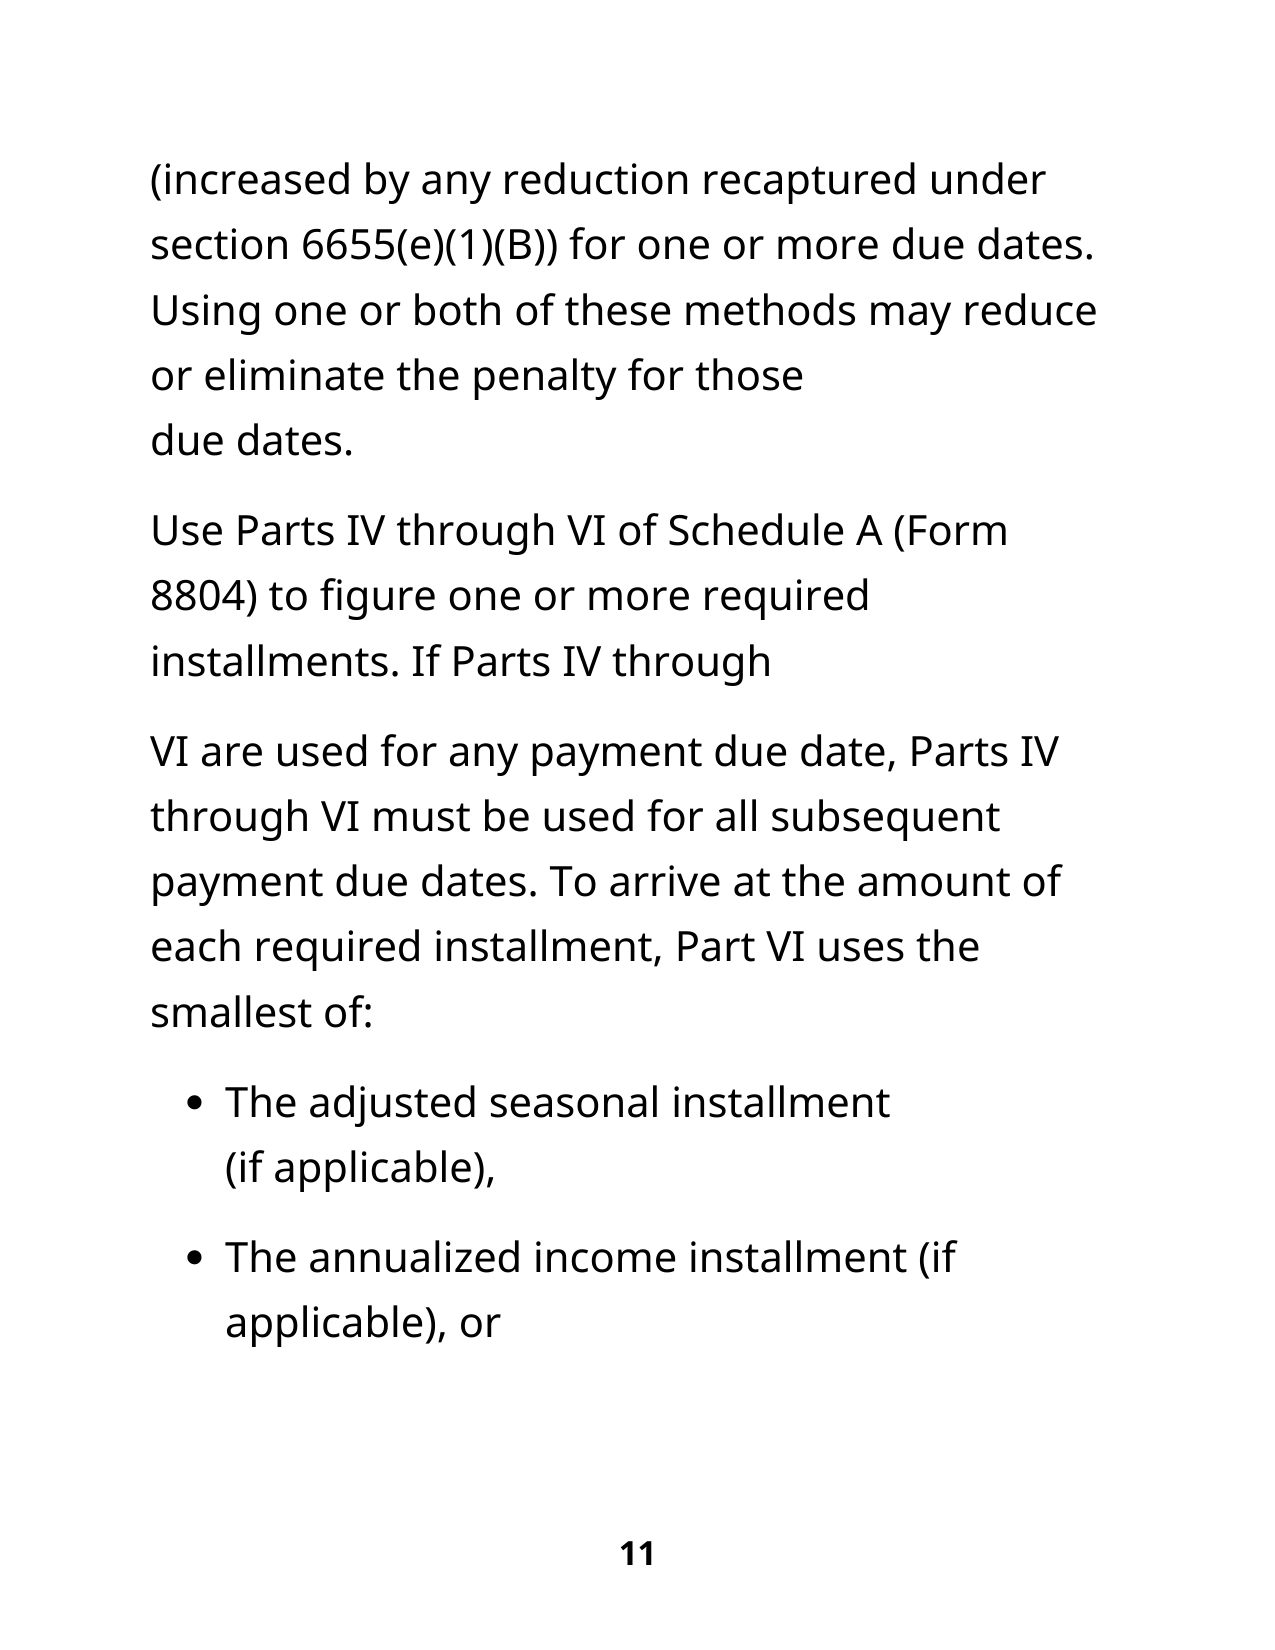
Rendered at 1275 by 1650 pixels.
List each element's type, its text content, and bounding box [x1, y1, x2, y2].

text VI are used for any payment due date, Parts IV through VI must be used for all subsequent payment due dates. To arrive at the amount of each required installment, Part VI uses the smallest of: [150, 722, 1125, 1039]
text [150, 150, 1125, 468]
text The adjusted seasonal installment (if applicable), [187, 1073, 1125, 1195]
text Use Parts IV through VI of Schedule A (Form 8804) to figure one or more required installments. If Parts IV through [150, 501, 1125, 688]
text The annualized income installment (if applicable), or [187, 1228, 1125, 1350]
